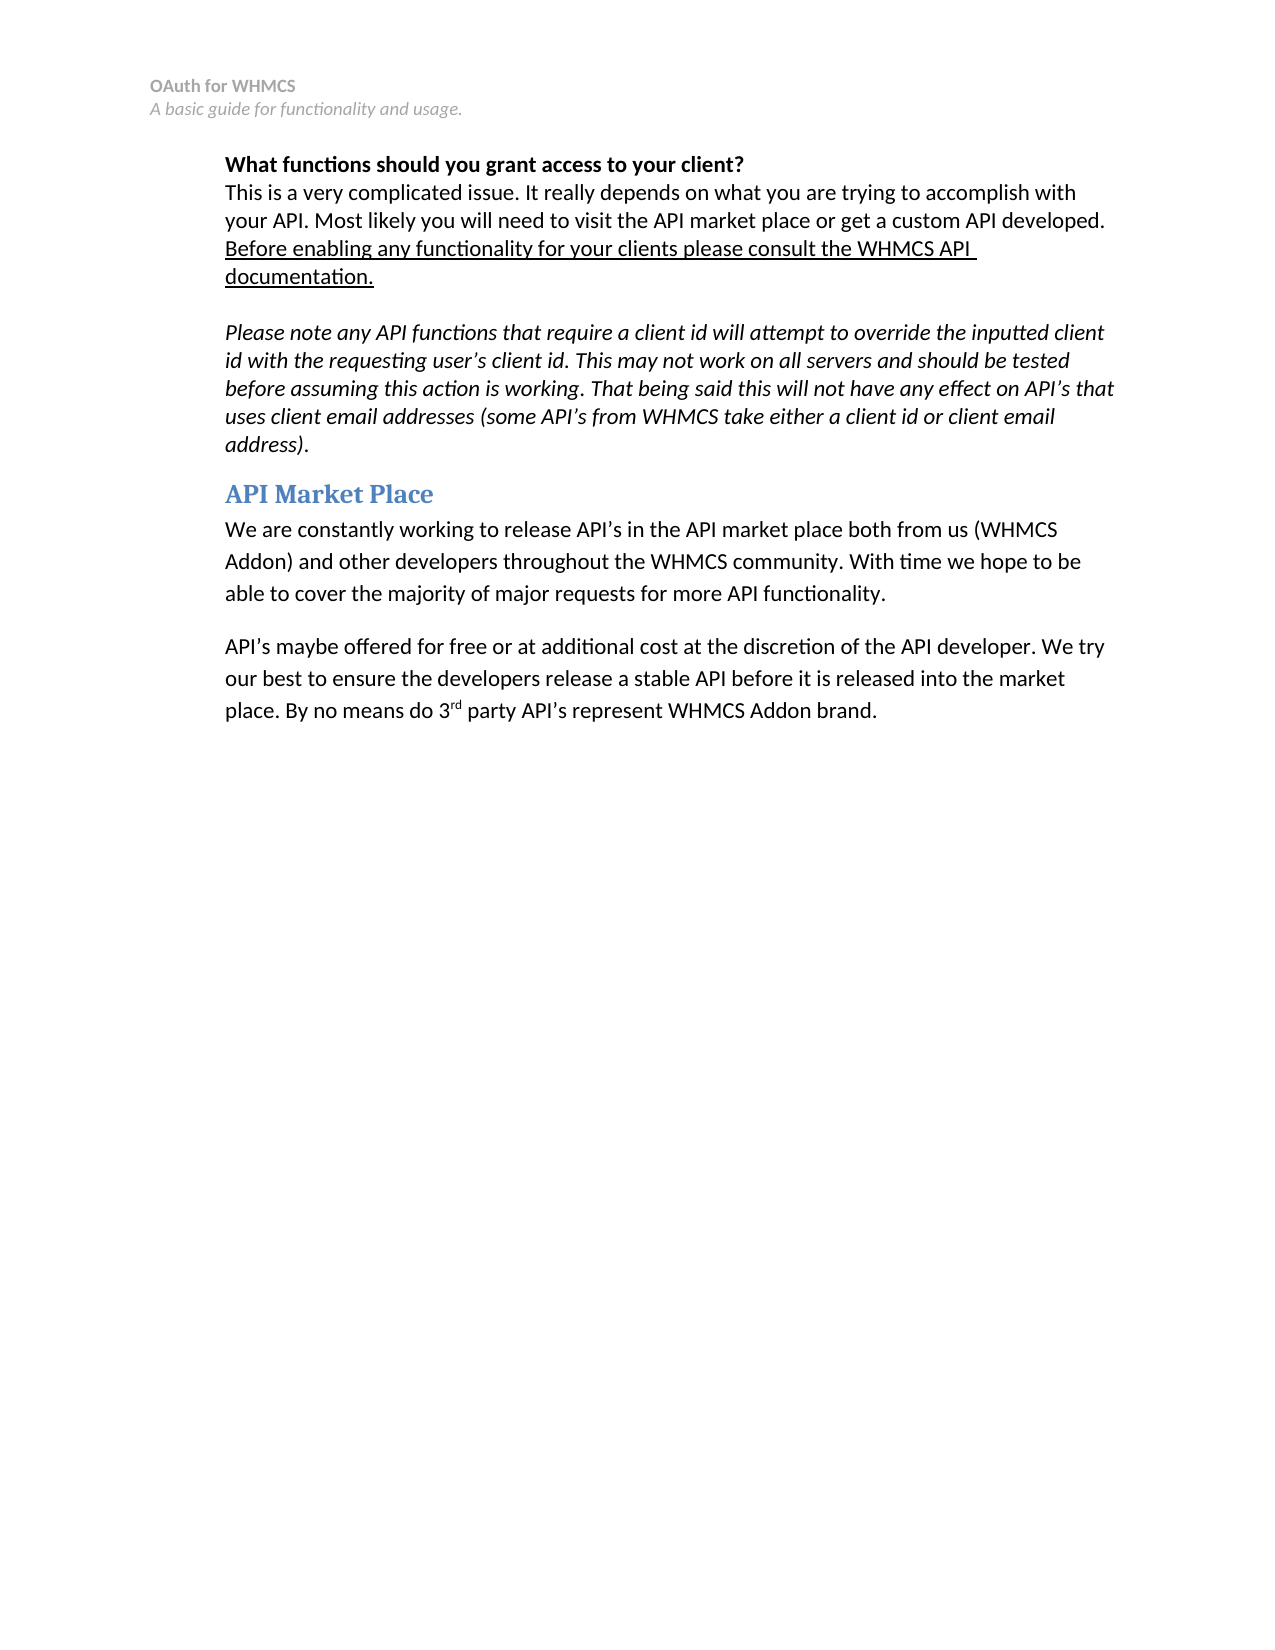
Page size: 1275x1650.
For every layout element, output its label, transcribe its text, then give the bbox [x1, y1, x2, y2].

text API’s maybe offered for free or at additional cost at the discretion of the API developer. We try our best to ensure the developers release a stable API before it is released into the market place. By no means do 3rd party API’s represent WHMCS Addon brand. [225, 632, 1125, 724]
text Please note any API functions that require a client id will attempt to override the inputted client id with the requesting user’s client id. This may not work on all servers and should be tested before assuming this action is working. That being said this will not have any effect on API’s that uses client email addresses (some API’s from WHMCS take either a client id or client email address). [225, 318, 1125, 458]
text This is a very complicated issue. It really depends on what you are trying to accomplish with your API. Most likely you will need to visit the API market place or get a custom API developed. Before enabling any functionality for your clients please consult the WHMCS API documentation. [225, 178, 1125, 290]
subtitle API Market Place [225, 479, 1125, 510]
text We are constantly working to release API’s in the API market place both from us (WHMCS Addon) and other developers throughout the WHMCS community. With time we hope to be able to cover the majority of major requests for more API functionality. [225, 515, 1125, 607]
text What functions should you grant access to your client? [225, 150, 1125, 178]
